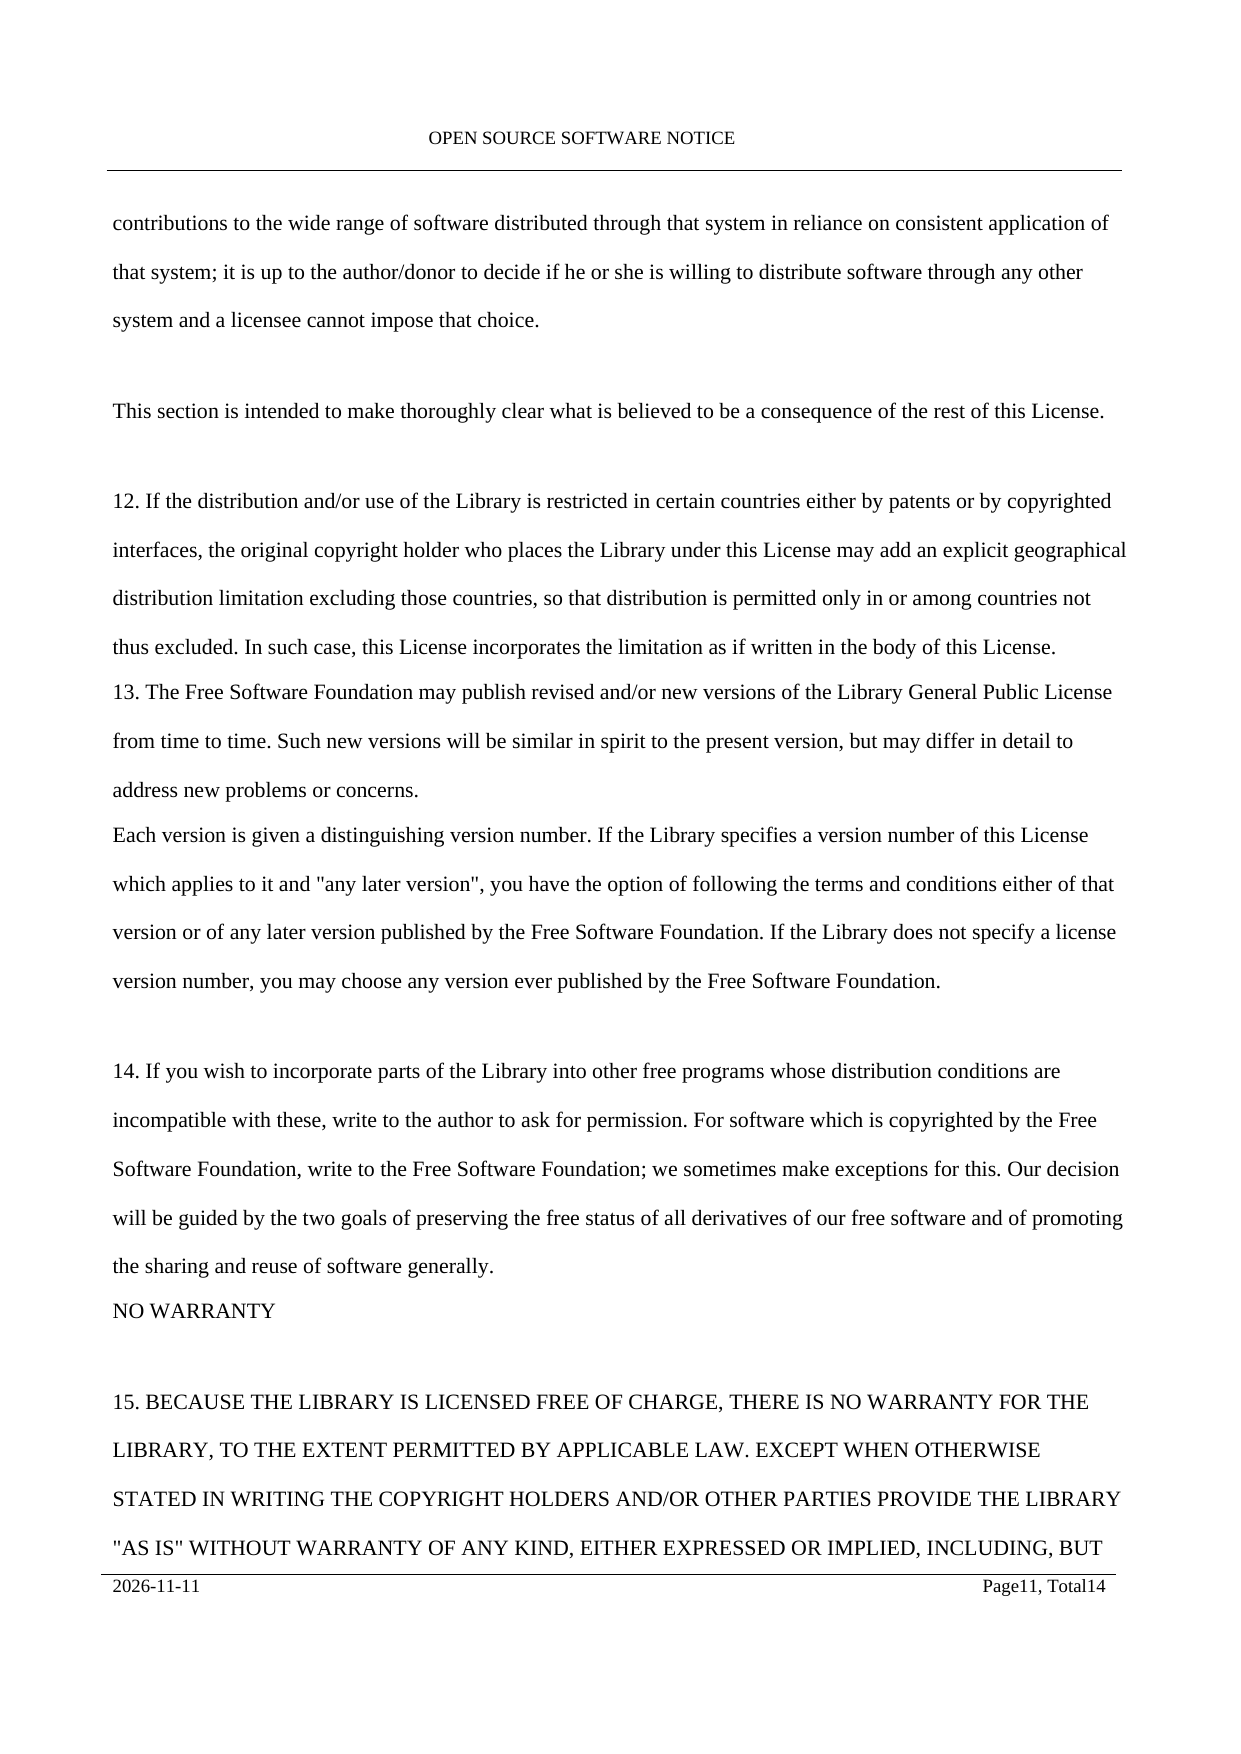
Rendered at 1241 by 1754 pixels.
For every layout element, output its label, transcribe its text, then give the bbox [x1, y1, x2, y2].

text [112, 206, 1128, 336]
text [112, 1385, 1128, 1564]
text NO WARRANTY [112, 1295, 1128, 1327]
text Each version is given a distinguishing version number. If the Library specifies a version number of this License which applies to it and "any later version", you have the option of following the terms and conditions either of that version or of any later version published by the Free Software Foundation. If the Library does not specify a license version number, you may choose any version ever published by the Free Software Foundation. [112, 818, 1128, 997]
text 13. The Free Software Foundation may publish revised and/or new versions of the Library General Public License from time to time. Such new versions will be similar in spirit to the present version, but may differ in detail to address new problems or concerns. [112, 676, 1128, 806]
text 12. If the distribution and/or use of the Library is restricted in certain countries either by patents or by copyrighted interfaces, the original copyright holder who places the Library under this License may add an explicit geographical distribution limitation excluding those countries, so that distribution is permitted only in or among countries not thus excluded. In such case, this License incorporates the limitation as if written in the body of this License. [112, 484, 1128, 663]
text This section is intended to make thoroughly clear what is believed to be a consequence of the rest of this License. [112, 394, 1128, 427]
text 14. If you wish to incorporate parts of the Library into other free programs whose distribution conditions are incompatible with these, write to the author to ask for permission. For software which is copyrighted by the Free Software Foundation, write to the Free Software Foundation; we sometimes make exceptions for this. Our decision will be guided by the two goals of preserving the free status of all derivatives of our free software and of promoting the sharing and reuse of software generally. [112, 1055, 1128, 1282]
